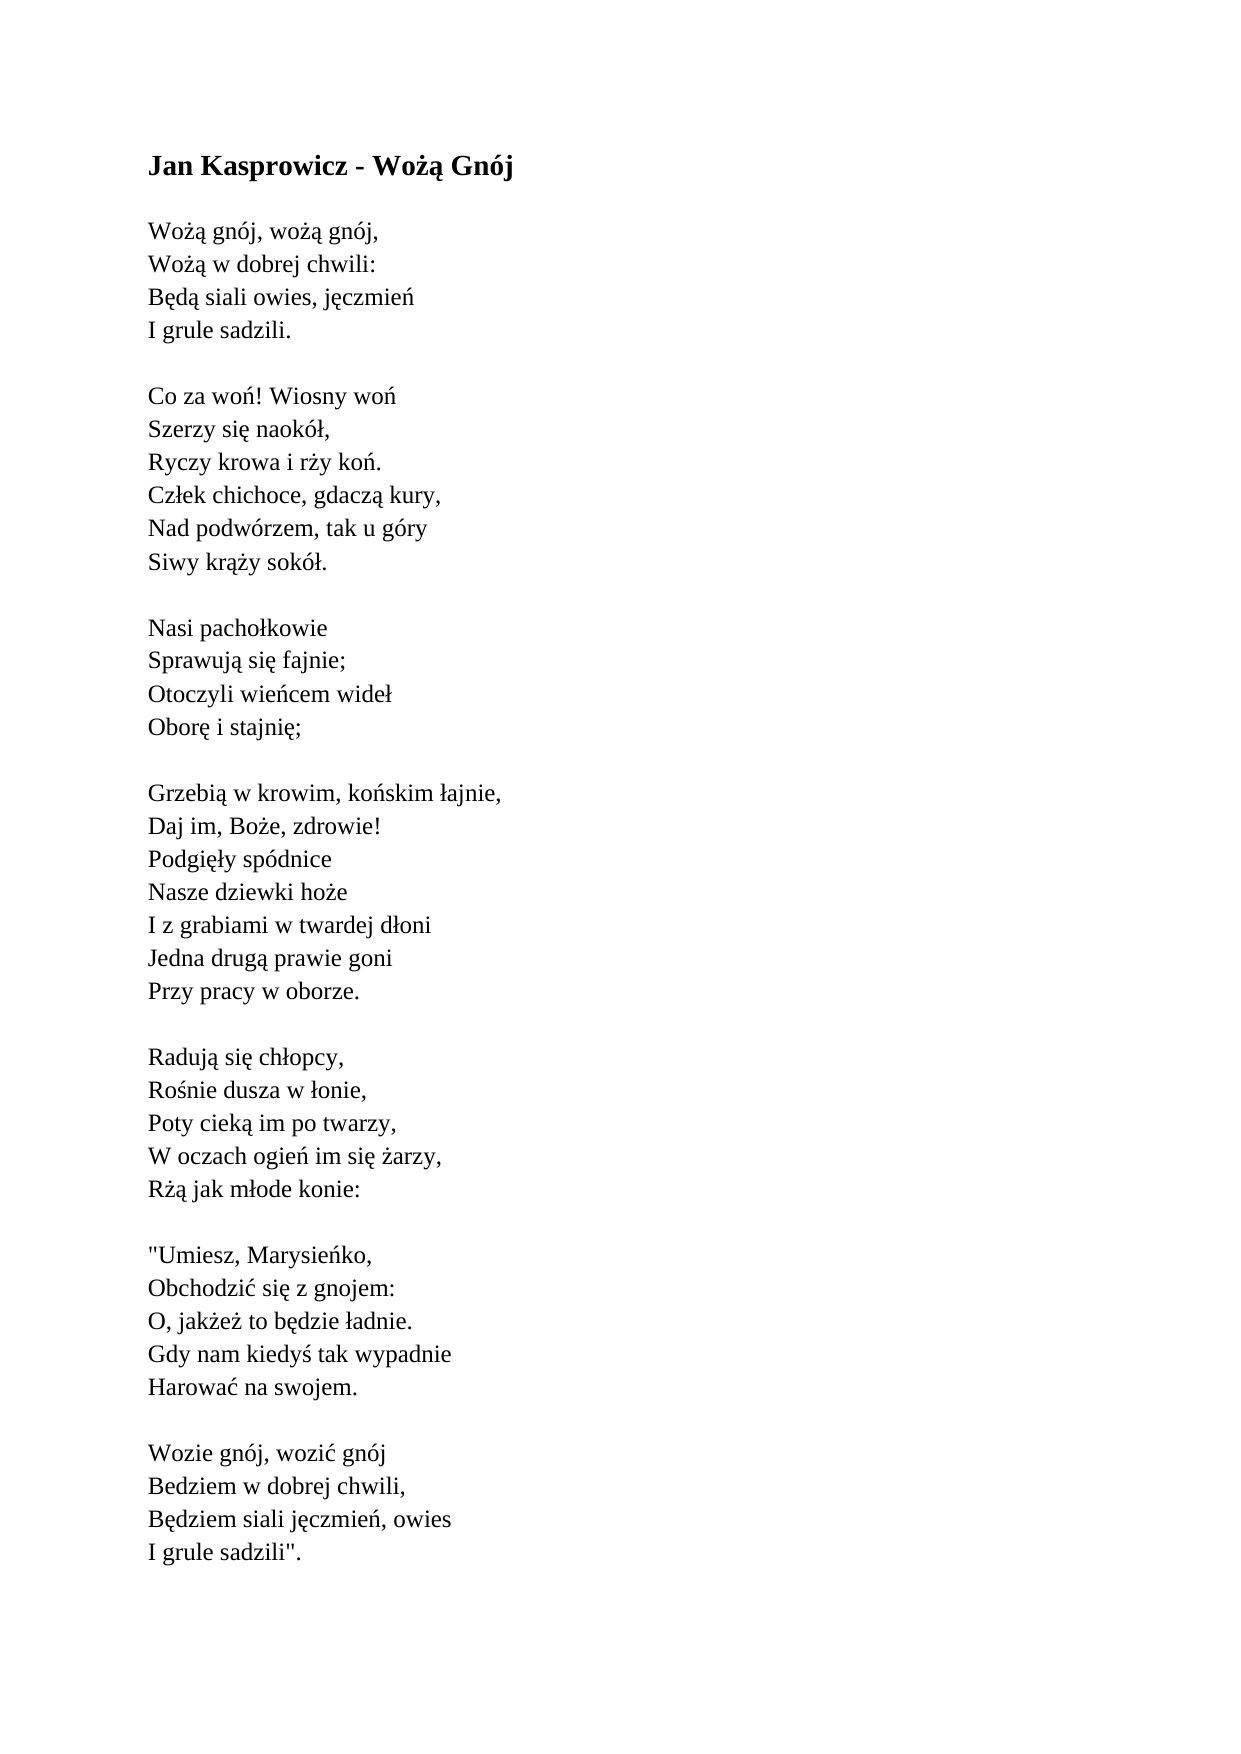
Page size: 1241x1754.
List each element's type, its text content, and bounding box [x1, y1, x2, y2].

text Wożą w dobrej chwili: [148, 249, 1093, 278]
text Rośnie dusza w łonie, [148, 1075, 1093, 1104]
text Wozie gnój, wozić gnój [148, 1438, 1093, 1467]
text Oborę i stajnię; [148, 712, 1093, 740]
text O, jakżeż to będzie ładnie. [148, 1306, 1093, 1335]
text Nasi pachołkowie [148, 613, 1093, 641]
text W oczach ogień im się żarzy, [148, 1141, 1093, 1170]
text Jan Kasprowicz - Wożą Gnój [148, 148, 1093, 181]
text Daj im, Boże, zdrowie! [148, 811, 1093, 839]
text I z grabiami w twardej dłoni [148, 910, 1093, 938]
text Obchodzić się z gnojem: [148, 1273, 1093, 1302]
text Wożą gnój, wożą gnój, [148, 216, 1093, 245]
text Ryczy krowa i rży koń. [148, 447, 1093, 476]
text Podgięły spódnice [148, 844, 1093, 872]
text Gdy nam kiedyś tak wypadnie [148, 1339, 1093, 1368]
text Poty cieką im po twarzy, [148, 1108, 1093, 1137]
text Przy pracy w oborze. [148, 976, 1093, 1004]
text Sprawują się fajnie; [148, 646, 1093, 674]
text Radują się chłopcy, [148, 1042, 1093, 1071]
text Bedziem w dobrej chwili, [148, 1471, 1093, 1500]
text Będziem siali jęczmień, owies [148, 1504, 1093, 1533]
text "Umiesz, Marysieńko, [148, 1240, 1093, 1269]
text Szerzy się naokół, [148, 414, 1093, 443]
text Człek chichoce, gdaczą kury, [148, 481, 1093, 509]
text Otoczyli wieńcem wideł [148, 679, 1093, 707]
text Harować na swojem. [148, 1372, 1093, 1401]
text Grzebią w krowim, końskim łajnie, [148, 778, 1093, 806]
text I grule sadzili". [148, 1537, 1093, 1566]
text Będą siali owies, jęczmień [148, 282, 1093, 311]
text Rżą jak młode konie: [148, 1174, 1093, 1203]
text Jedna drugą prawie goni [148, 943, 1093, 972]
text Siwy krąży sokół. [148, 547, 1093, 575]
text I grule sadzili. [148, 315, 1093, 344]
text Nasze dziewki hoże [148, 877, 1093, 906]
text Co za woń! Wiosny woń [148, 381, 1093, 410]
text Nad podwórzem, tak u góry [148, 513, 1093, 542]
